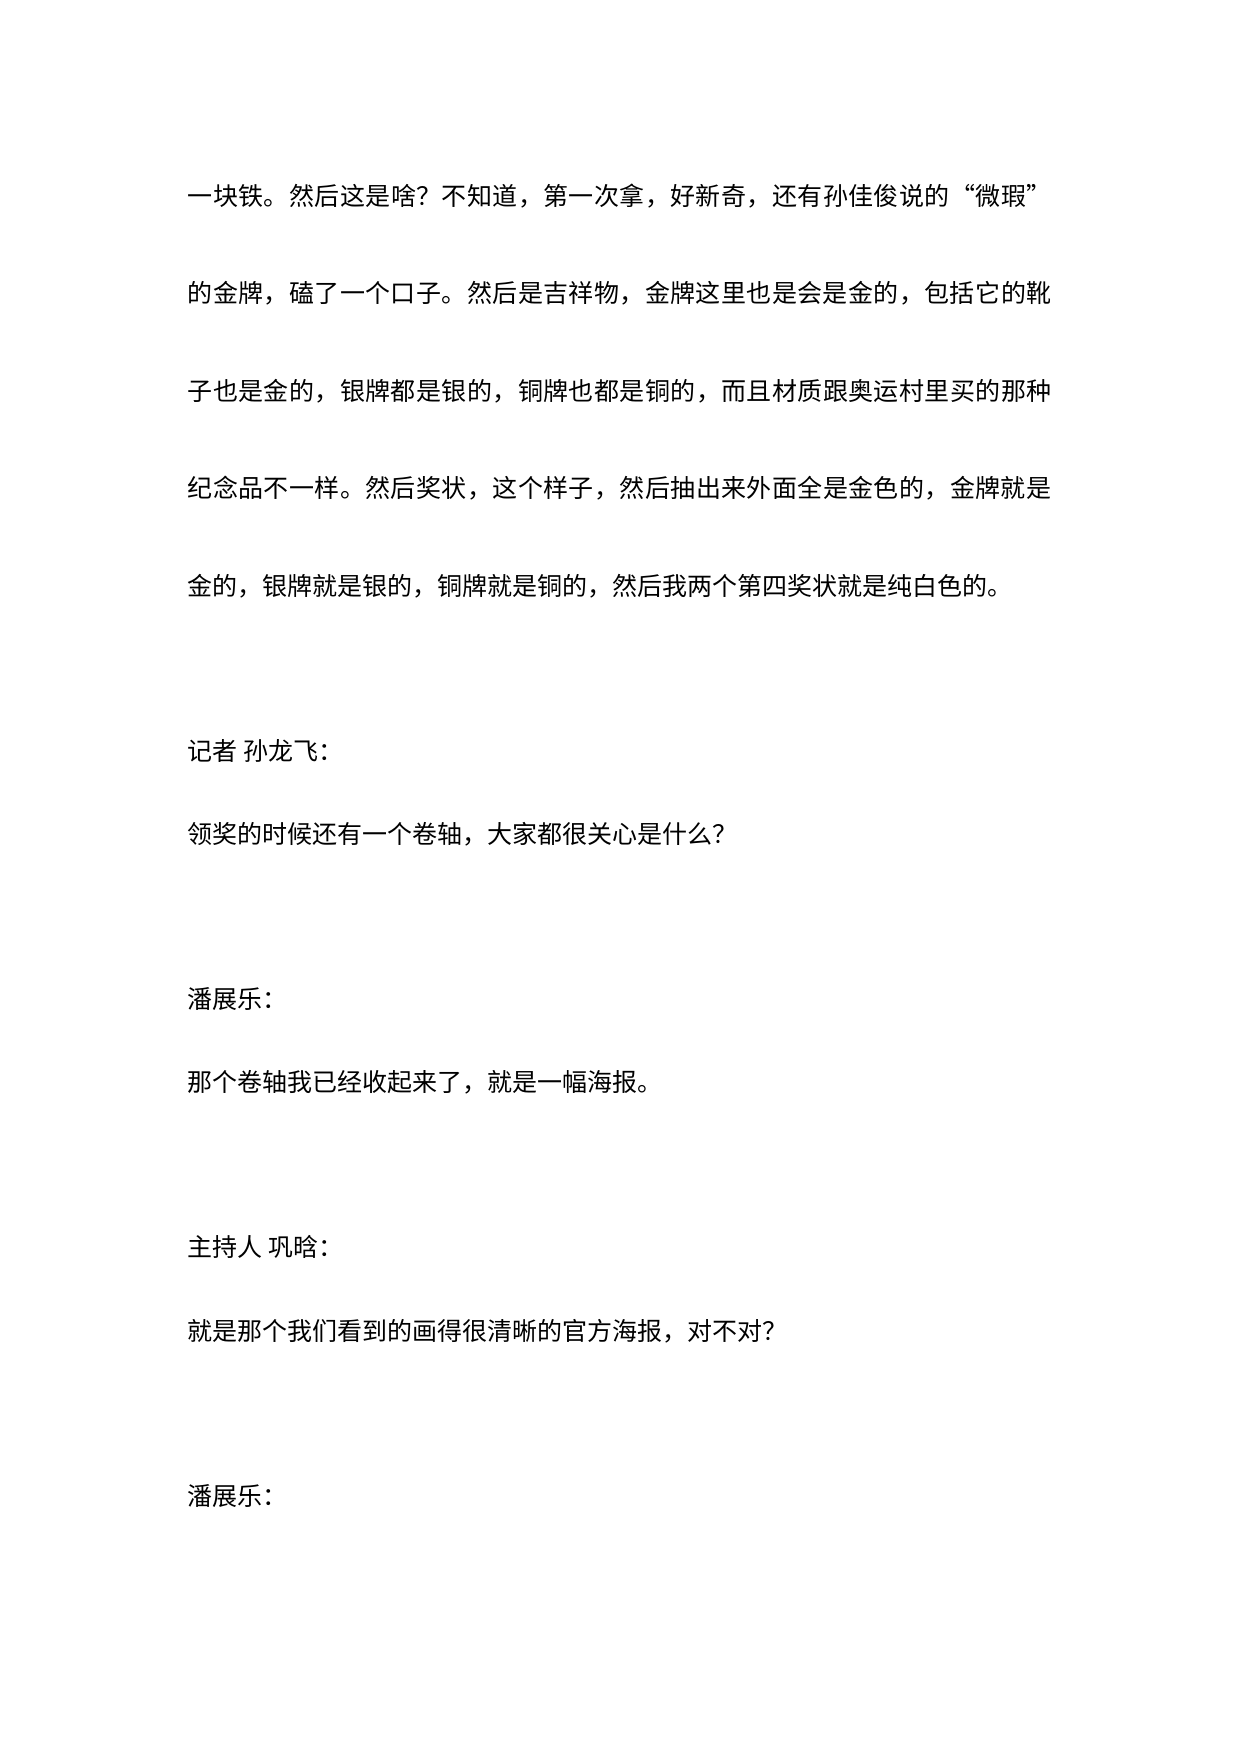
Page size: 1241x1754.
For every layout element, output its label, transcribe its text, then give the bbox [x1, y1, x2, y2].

text 就是那个我们看到的画得很清晰的官方海报，对不对？ [187, 1297, 1053, 1362]
text 潘展乐： [187, 965, 1053, 1030]
text 领奖的时候还有一个卷轴，大家都很关心是什么？ [187, 800, 1053, 865]
text 记者 孙龙飞： [187, 717, 1053, 782]
text 潘展乐： [187, 1462, 1053, 1527]
text 主持人 巩晗： [187, 1213, 1053, 1278]
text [187, 162, 1053, 617]
text 那个卷轴我已经收起来了，就是一幅海报。 [187, 1048, 1053, 1113]
